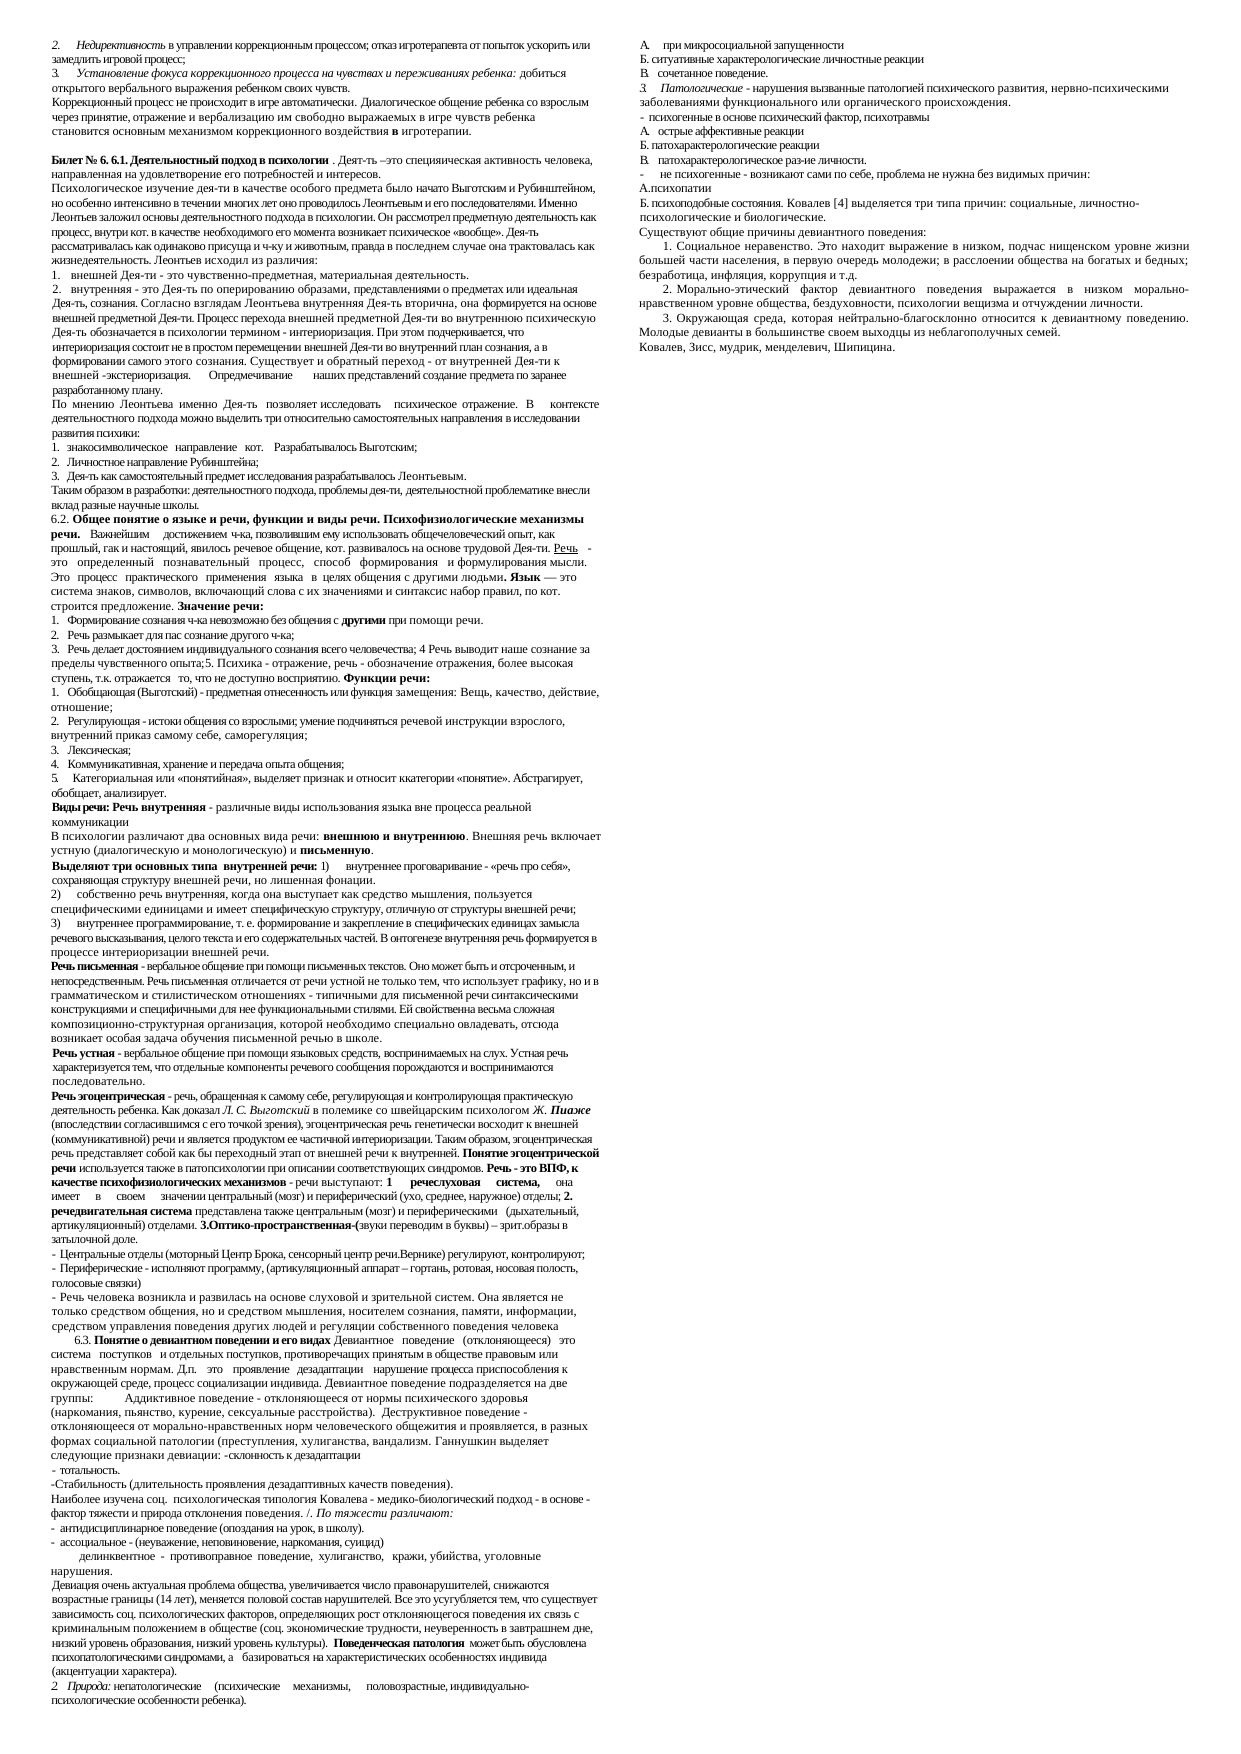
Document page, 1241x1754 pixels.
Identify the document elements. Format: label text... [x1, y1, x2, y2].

text Таким образом в разработки: деятельностного подхода, проблемы дея-ти, деятельностной проблематике внесли вклад разные научные школы. [51, 483, 600, 512]
text Психологическое изучение дея-ти в качестве особого предмета было начато Выготским и Рубинштейном, но особенно интенсивно в течении многих лет оно проводилось Леонтьевым и его последователями. Именно Леонтьев заложил основы деятельностного подхода в психологии. Он рассмотрел предметную деятельность как процесс, внутри кот. в качестве необходимого его момента возникает психическое «вообще». Дея-ть рассматривалась как одинаково присуща и ч-ку и животным, правда в последнем случае она трактовалась как жизнедеятельность. Леонтьев исходил из различия: [51, 181, 601, 267]
list Недирективность в управлении коррекционным процессом; отказ игротерапевта от попыток ускорить или замедлить игровой процесс; [52, 37, 595, 66]
text -Стабильность (длительность проявления дезадаптивных качеств поведения). [51, 1477, 601, 1492]
text 6.2. Общее понятие о языке и речи, функции и виды речи. Психофизиологические механизмы речи. Важнейшим достижением ч-ка, позволившим ему использовать общечеловеческий опыт, как прошлый, гак и настоящий, явилось речевое общение, кот. развивалось на основе трудовой Дея-ти. Речь - это определенный познавательный процесс, способ формирования и формулирования мысли. Это процесс практического применения языка в целях общения с другими людьми. Язык — это система знаков, символов, включающий слова с их значениями и синтаксис набор правил, по кот. строится предложение. Значение речи: [51, 512, 601, 613]
text 5. Категориальная или «понятийная», выделяет признак и относит ккатегории «понятие». Абстрагирует, обобщает, анализирует. [51, 771, 600, 800]
list Периферические - исполняют программу, (артикуляционный аппарат – гортань, ротовая, носовая полость, голосовые связки) [52, 1261, 601, 1290]
text Выделяют три основных типа внутренней речи: 1) внутреннее проговаривание - «речь про себя», сохраняющая структуру внешней речи, но лишенная фонации. [52, 858, 601, 887]
list Морально-этический фактор девиантного поведения выражается в низком морально-нравственном уровне общества, бездуховности, психологии вещизма и отчуждении личности. [639, 282, 1190, 311]
text Б. психоподобные состояния. Ковалев [4] выделяется три типа причин: социальные, личностно-психологические и биологические. [639, 196, 1190, 224]
list Регулирующая - истоки общения со взрослыми; умение подчиняться речевой инструкции взрослого, внутренний приказ самому себе, саморегуляция; [51, 714, 599, 742]
list внешней Дея-ти - это чувственно-предметная, материальная деятельность. [51, 267, 600, 282]
list Обобщающая (Выготский) - предметная отнесенность или функция замещения: Вещь, качество, действие, отношение; [51, 685, 600, 714]
text По мнению Леонтьева именно Дея-ть позволяет исследовать психическое отражение. В контексте деятельностного подхода можно выделить три относительно самостоятельных направления в исследовании развития психики: [52, 397, 601, 440]
text 3. Окружающая среда, которая нейтрально-благосклонно относится к девиантному поведению. Молодые девианты в большинстве своем выходцы из неблагополучных семей. [639, 311, 1190, 339]
subtitle 6.3. Понятие о девиантном поведении и его видах Девиантное поведение (отклоняющееся) это система поступков и отдельных поступков, противоречащих принятым в обществе правовым или нравственным нормам. Д.п. это проявление дезадаптации нарушение процесса приспособления к окружающей среде, процесс социализации индивида. Девиантное поведение подразделяется на две группы: Аддиктивное поведение - отклоняющееся от нормы психического здоровья (наркомания, пьянство, курение, сексуальные расстройства). Деструктивное поведение - отклоняющееся от морально-нравственных норм человеческого общежития и проявляется, в разных формах социальной патологии (преступления, хулиганства, вандализм. Ганнушкин выделяет следующие признаки девиации: -склонность к дезадаптации [51, 1333, 601, 1462]
text Коррекционный процесс не происходит в игре автоматически. Диалогическое общение ребенка со взрослым через принятие, отражение и вербализацию им свободно выражаемых в игре чувств ребенка становится основным механизмом коррекционного воздействия в игротерапии. [52, 95, 595, 138]
list Социальное неравенство. Это находит выражение в низком, подчас нищенском уровне жизни большей части населения, в первую очередь молодежи; в расслоении общества на богатых и бедных; безработица, инфляция, коррупция и т.д. [639, 239, 1190, 282]
text Речь письменная - вербальное общение при помощи письменных текстов. Оно может быть и отсроченным, и непосредственным. Речь письменная отличается от речи устной не только тем, что использует графику, но и в грамматическом и стилистическом отношениях - типичными для письменной речи синтаксическими конструкциями и специфичными для нее функциональными стилями. Ей свойственна весьма сложная композиционно-структурная организация, которой необходимо специально овладевать, отсюда возникает особая задача обучения письменной речью в школе. [51, 959, 600, 1045]
text Билет № 6. 6.1. Деятельностный подход в психологии . Деят-ть –это специяическая активность человека, направленная на удовлетворение его потребностей и интересов. [51, 152, 601, 181]
text B. сочетанное поведение. [640, 66, 1190, 81]
list антидисциплинарное поведение (опоздания на урок, в школу). [51, 1520, 601, 1535]
list внутреннее программирование, т. е. формирование и закрепление в специфических единицах замысла речевого высказывания, целого текста и его содержательных частей. В онтогенезе внутренняя речь формируется в процессе интериоризации внешней речи. [51, 916, 601, 959]
text В психологии различают два основных вида речи: внешнюю и внутреннюю. Внешняя речь включает устную (диалогическую и монологическую) и письменную. [51, 829, 601, 857]
text B. патохарактерологическое раз-ие личности. [639, 152, 1190, 167]
text Б. ситуативные характерологические личностные реакции [639, 52, 1190, 66]
list тотальность. [52, 1463, 601, 1477]
text 3. Патологические - нарушения вызванные патологией психического развития, нервно-психическими заболеваниями функционального или органического происхождения. [639, 81, 1189, 109]
text Речь эгоцентрическая - речь, обращенная к самому себе, регулирующая и контролирующая практическую деятельность ребенка. Как доказал Л. С. Выготский в полемике со швейцарским психологом Ж. Пиаже (впоследствии согласившимся с его точкой зрения), эгоцентрическая речь генетически восходит к внешней (коммуникативной) речи и является продуктом ее частичной интериоризации. Таким образом, эгоцентрическая речь представляет собой как бы переходный этап от внешней речи к внутренней. Понятие эгоцентрической речи используется также в патопсихологии при описании соответствующих синдромов. Речь - это ВПФ, к качестве психофизиологических механизмов - речи выступают: 1 речеслуховая система, она имеет в своем значении центральный (мозг) и периферический (ухо, среднее, наружное) отделы; 2. речедвигательная система представлена также центральным (мозг) и периферическими (дыхательный, артикуляционный) отделами. 3.Оптико-пространственная-(звуки переводим в буквы) – зрит.образы в затылочной доле. [51, 1088, 601, 1247]
text A. при микросоциальной запущенности [639, 37, 1190, 52]
text Наиболее изучена соц. психологическая типология Ковалева - медико-биологический подход - в основе - фактор тяжести и природа отклонения поведения. /. По тяжести различают: [51, 1492, 601, 1520]
list Речь делает достоянием индивидуального сознания всего человечества; 4 Речь выводит наше сознание за пределы чувственного опыта;5. Психика - отражение, речь - обозначение отражения, более высокая ступень, т.к. отражается то, что не доступно восприятию. Функции речи: [51, 642, 591, 685]
text - психогенные в основе психический фактор, психотравмы [640, 109, 1190, 124]
text 2. Природа: непатологические (психические механизмы, половозрастные, индивидуально-психологические особенности ребенка). [51, 1678, 601, 1707]
list Центральные отделы (моторный Центр Брока, сенсорный центр речи.Вернике) регулируют, контролируют; [52, 1247, 601, 1261]
list Коммуникативная, хранение и передача опыта общения; [51, 757, 601, 771]
list Дея-ть как самостоятельный предмет исследования разрабатывалось Леонтьевым. [51, 469, 600, 483]
list знакосимволическое направление кот. Разрабатывалось Выготским; [51, 440, 601, 454]
list внутренняя - это Дея-ть по оперированию образами, представлениями о предметах или идеальная Дея-ть, сознания. Согласно взглядам Леонтьева внутренняя Дея-ть вторична, она формируется на основе внешней предметной Дея-ти. Процесс перехода внешней предметной Дея-ти во внутреннюю психическую Дея-ть обозначается в психологии термином - интериоризация. При этом подчеркивается, что интериоризация состоит не в простом перемещении внешней Дея-ти во внутренний план сознания, а в формировании самого этого сознания. Существует и обратный переход - от внутренней Дея-ти к внешней -экстериоризация. Опредмечивание наших представлений создание предмета по заранее разработанному плану. [52, 282, 601, 397]
list ассоциальное - (неуважение, неповиновение, наркомания, суицид) [51, 1535, 601, 1549]
list Речь человека возникла и развилась на основе слуховой и зрительной систем. Она является не только средством общения, но и средством мышления, носителем сознания, памяти, информации, средством управления поведения других людей и регуляции собственного поведения человека [52, 1290, 601, 1333]
text Виды речи: Речь внутренняя - различные виды использования языка вне процесса реальной коммуникации [52, 800, 601, 829]
text Девиация очень актуальная проблема общества, увеличивается число правонарушителей, снижаются возрастные границы (14 лет), меняется половой состав нарушителей. Все это усугубляется тем, что существует зависимость соц. психологических факторов, определяющих рост отклоняющегося поведения их связь с криминальным положением в обществе (соц. экономические трудности, неуверенность в завтрашнем дне, низкий уровень образования, низкий уровень культуры). Поведенческая патология может быть обусловлена психопатологическими синдромами, а базироваться на характеристических особенностях индивида (акцентуации характера). [52, 1578, 601, 1678]
list Речь размыкает для пас сознание другого ч-ка; [51, 627, 601, 642]
text - не психогенные - возникают сами по себе, проблема не нужна без видимых причин: [639, 167, 1189, 181]
text A. острые аффективные реакции [639, 124, 1190, 138]
text Речь устная - вербальное общение при помощи языковых средств, воспринимаемых на слух. Устная речь характеризуется тем, что отдельные компоненты речевого сообщения порождаются и воспринимаются последовательно. [52, 1045, 601, 1088]
list Лексическая; [51, 742, 601, 757]
list Личностное направление Рубинштейна; [51, 454, 601, 469]
list Формирование сознания ч-ка невозможно без общения с другими при помощи речи. [51, 613, 600, 627]
subtitle Существуют общие причины девиантного поведения: [639, 224, 1190, 239]
text делинквентное - противоправное поведение, хулиганство, кражи, убийства, уголовные нарушения. [51, 1549, 601, 1578]
list собственно речь внутренняя, когда она выступает как средство мышления, пользуется специфическими единицами и имеет специфическую структуру, отличную от структуры внешней речи; [51, 887, 601, 916]
text Б. патохарактерологические реакции [639, 138, 1190, 152]
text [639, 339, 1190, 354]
text А.психопатии [639, 181, 1190, 196]
list Установление фокуса коррекционного процесса на чувствах и переживаниях ребенка: добиться открытого вербального выражения ребенком своих чувств. [52, 66, 595, 95]
